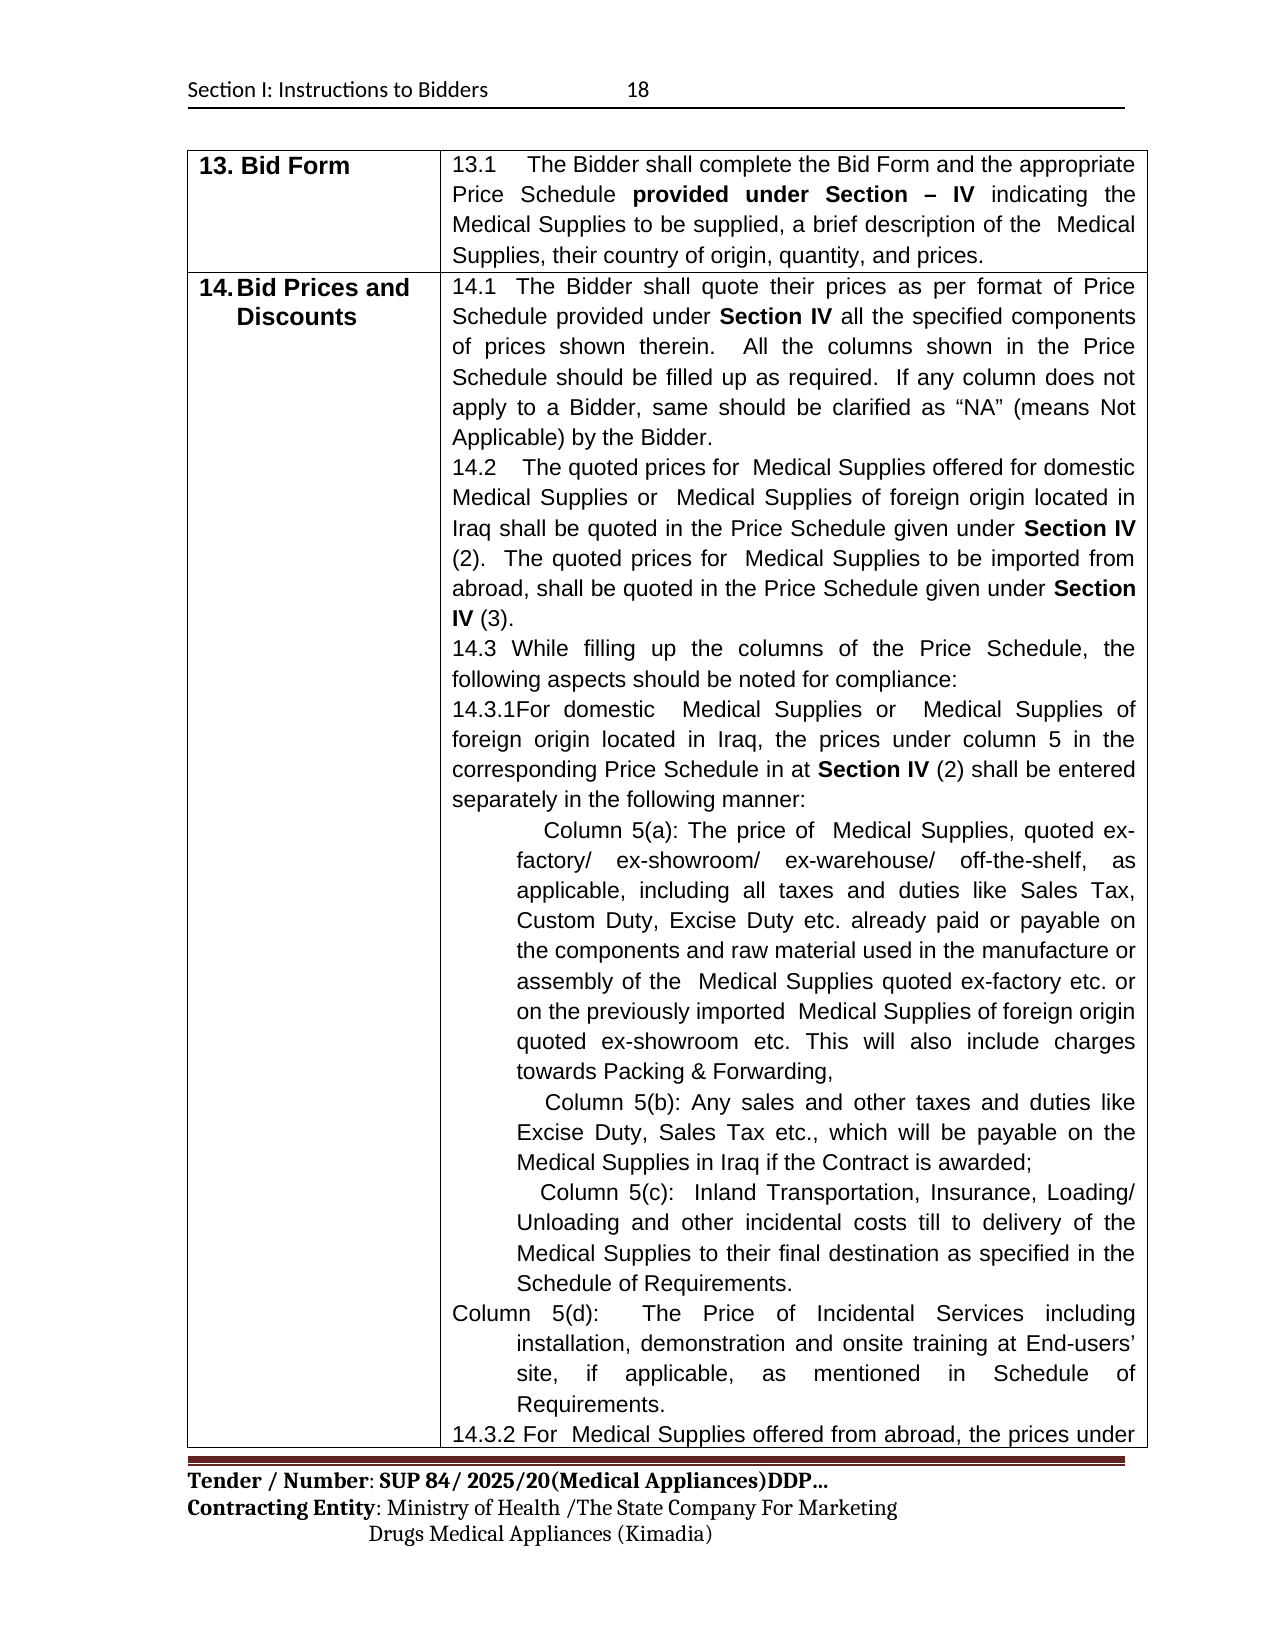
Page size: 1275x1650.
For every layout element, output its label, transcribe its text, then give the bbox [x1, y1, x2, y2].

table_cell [188, 273, 440, 1447]
table_cell 13.1 The Bidder shall complete the Bid Form and the appropriate Price Schedule provided under Section – IV indicating the Medical Supplies to be supplied, a brief description of the Medical Supplies, their country of origin, quantity, and prices. [441, 151, 1147, 272]
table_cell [441, 273, 1147, 1447]
table_cell 13. Bid Form [188, 151, 440, 272]
